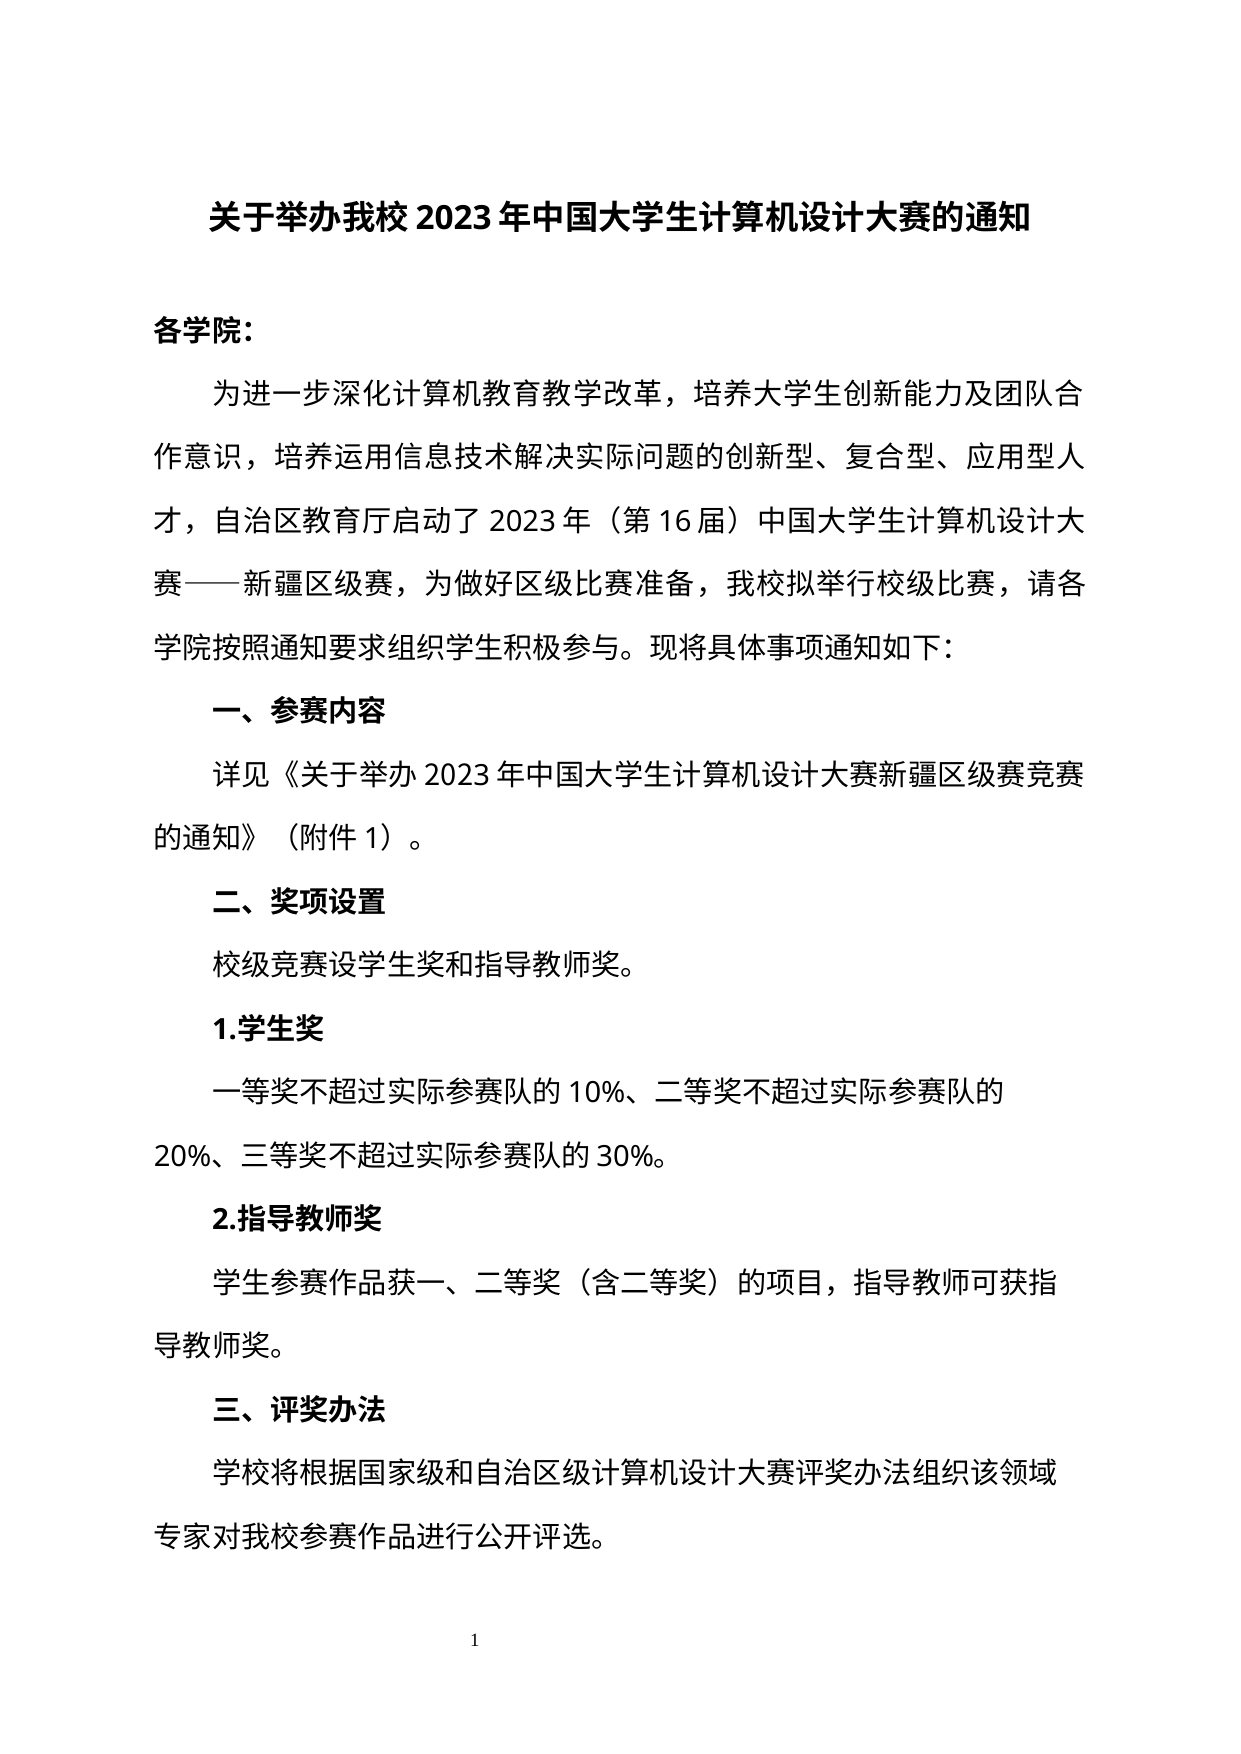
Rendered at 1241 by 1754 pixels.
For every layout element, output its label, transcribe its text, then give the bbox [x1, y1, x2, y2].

text 关于举办我校2023年中国大学生计算机设计大赛的通知 [153, 183, 1087, 248]
text 一等奖不超过实际参赛队的10%、二等奖不超过实际参赛队的20%、三等奖不超过实际参赛队的30%。 [153, 1069, 1087, 1175]
list 参赛内容 [153, 688, 1087, 730]
text 二、奖项设置 [153, 878, 1087, 921]
text 三、评奖办法 [153, 1386, 1087, 1428]
text 2.指导教师奖 [153, 1196, 1087, 1238]
text 校级竞赛设学生奖和指导教师奖。 [153, 942, 1087, 984]
text 为进一步深化计算机教育教学改革，培养大学生创新能力及团队合作意识，培养运用信息技术解决实际问题的创新型、复合型、应用型人才，自治区教育厅启动了2023年（第16届）中国大学生计算机设计大赛——新疆区级赛，为做好区级比赛准备，我校拟举行校级比赛，请各学院按照通知要求组织学生积极参与。现将具体事项通知如下： [153, 371, 1087, 667]
text 学生参赛作品获一、二等奖（含二等奖）的项目，指导教师可获指导教师奖。 [153, 1259, 1087, 1365]
text 学校将根据国家级和自治区级计算机设计大赛评奖办法组织该领域专家对我校参赛作品进行公开评选。 [153, 1450, 1087, 1555]
text 详见《关于举办2023年中国大学生计算机设计大赛新疆区级赛竞赛的通知》（附件1）。 [153, 751, 1087, 857]
text 1.学生奖 [153, 1005, 1087, 1048]
text 各学院： [153, 307, 1087, 349]
